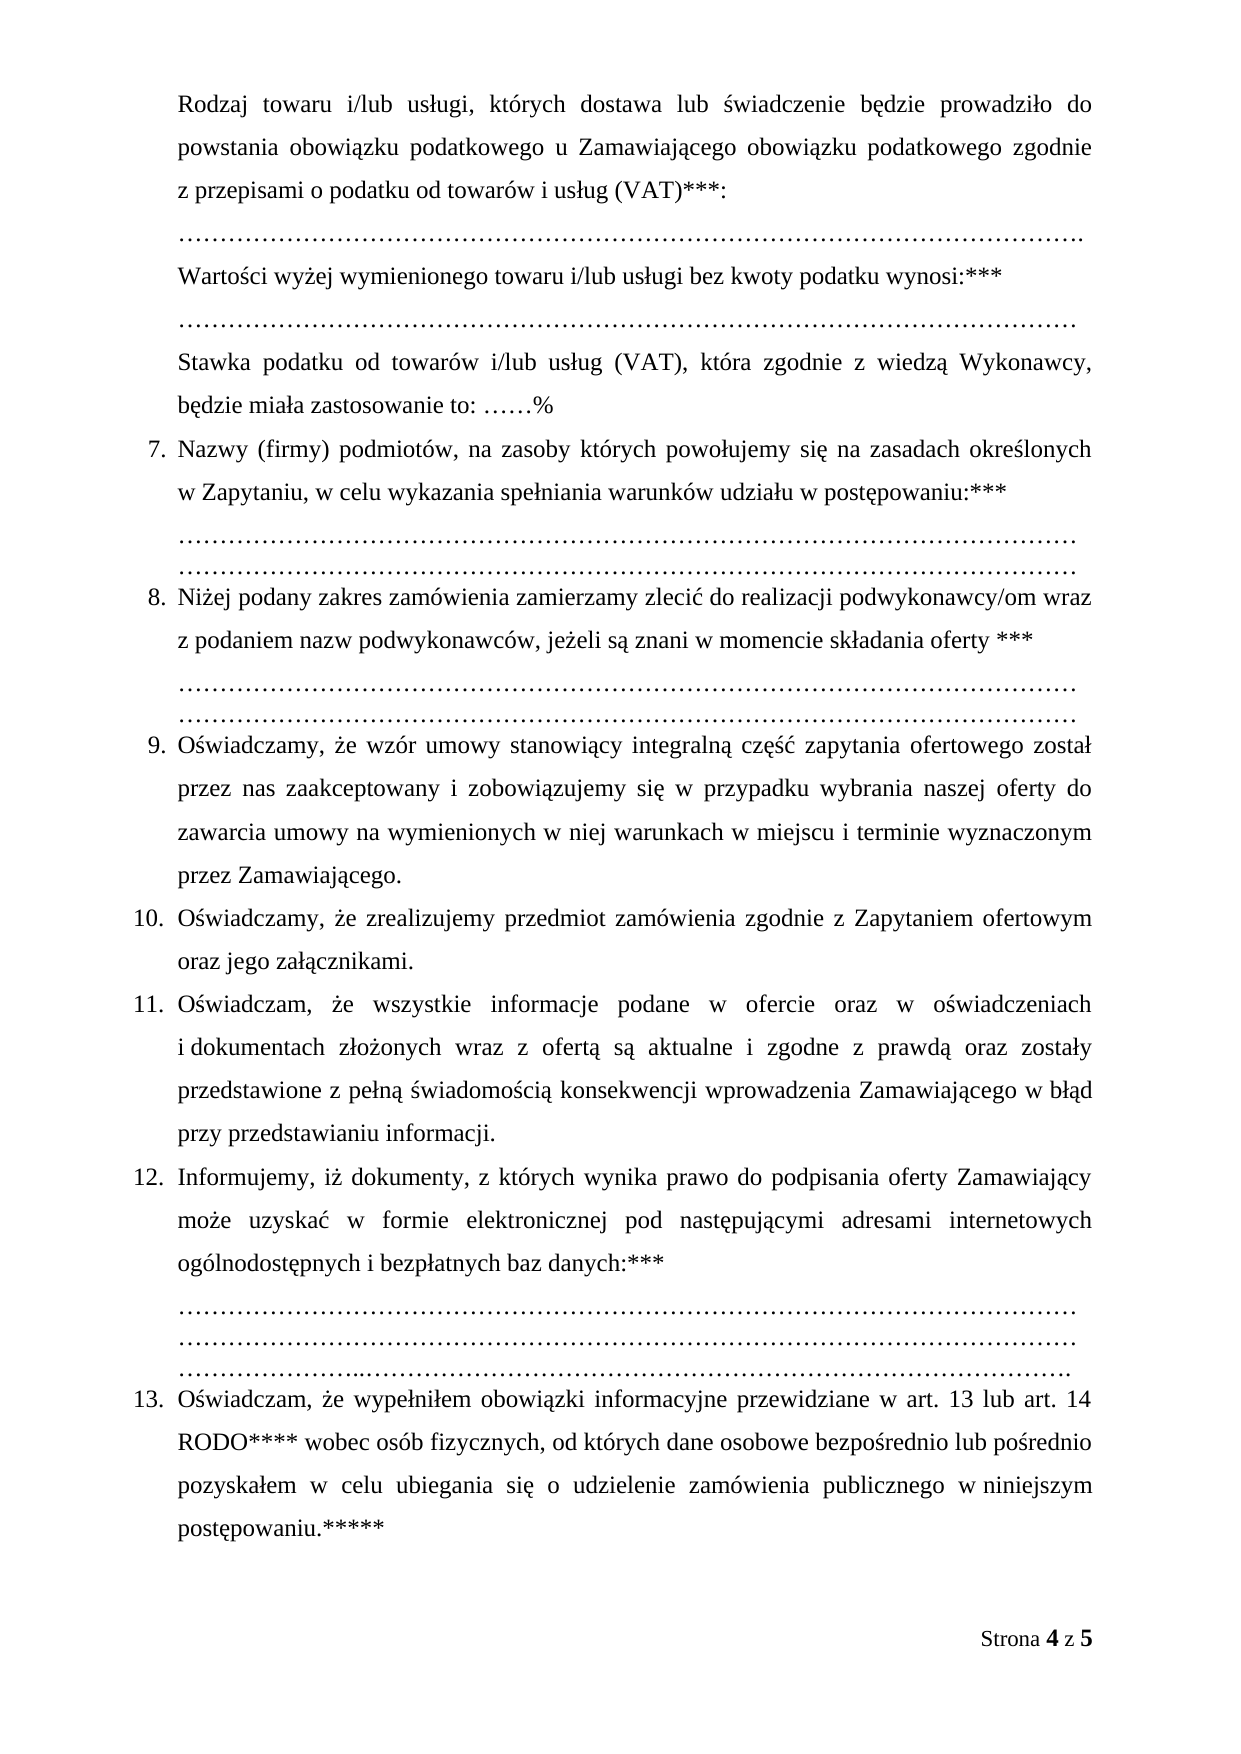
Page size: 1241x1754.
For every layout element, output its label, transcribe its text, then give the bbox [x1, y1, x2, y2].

list ……………………………………………………………………………………………………………………………………………………………………………………………… [177, 520, 1093, 580]
list ………………………………………………………………………………………………. [177, 218, 1093, 247]
list Oświadczam, że wszystkie informacje podane w ofercie oraz w oświadczeniach i dokumentach złożonych wraz z ofertą są aktualne i zgodne z prawdą oraz zostały przedstawione z pełną świadomością konsekwencji wprowadzenia Zamawiającego w błąd przy przedstawianiu informacji. [133, 989, 1093, 1147]
list Niżej podany zakres zamówienia zamierzamy zlecić do realizacji podwykonawcy/om wraz z podaniem nazw podwykonawców, jeżeli są znani w momencie składania oferty *** [148, 582, 1093, 654]
list Wartości wyżej wymienionego towaru i/lub usługi bez kwoty podatku wynosi:*** [177, 261, 1093, 290]
list Oświadczam, że wypełniłem obowiązki informacyjne przewidziane w art. 13 lub art. 14 RODO**** wobec osób fizycznych, od których dane osobowe bezpośrednio lub pośrednio pozyskałem w celu ubiegania się o udzielenie zamówienia publicznego w niniejszym postępowaniu.***** [133, 1384, 1093, 1542]
list Oświadczamy, że wzór umowy stanowiący integralną część zapytania ofertowego został przez nas zaakceptowany i zobowiązujemy się w przypadku wybrania naszej oferty do zawarcia umowy na wymienionych w niej warunkach w miejscu i terminie wyznaczonym przez Zamawiającego. [148, 730, 1093, 888]
list ……………………………………………………………………………………………… [177, 304, 1093, 333]
list Informujemy, iż dokumenty, z których wynika prawo do podpisania oferty Zamawiający może uzyskać w formie elektronicznej pod następującymi adresami internetowych ogólnodostępnych i bezpłatnych baz danych:*** [133, 1162, 1093, 1277]
list Oświadczamy, że zrealizujemy przedmiot zamówienia zgodnie z Zapytaniem ofertowym oraz jego załącznikami. [133, 903, 1093, 975]
list …………………………………………………………………………………………………………………………………………………………………………………………………………………..…………………………………………………………………………. [177, 1291, 1093, 1382]
list ……………………………………………………………………………………………………………………………………………………………………………………………… [177, 668, 1093, 728]
list Rodzaj towaru i/lub usługi, których dostawa lub świadczenie będzie prowadziło do powstania obowiązku podatkowego u Zamawiającego obowiązku podatkowego zgodnie z przepisami o podatku od towarów i usług (VAT)***: [177, 89, 1093, 204]
list Stawka podatku od towarów i/lub usług (VAT), która zgodnie z wiedzą Wykonawcy, będzie miała zastosowanie to: ……% [177, 347, 1093, 419]
list Nazwy (firmy) podmiotów, na zasoby których powołujemy się na zasadach określonych w Zapytaniu, w celu wykazania spełniania warunków udziału w postępowaniu:*** [148, 434, 1093, 506]
